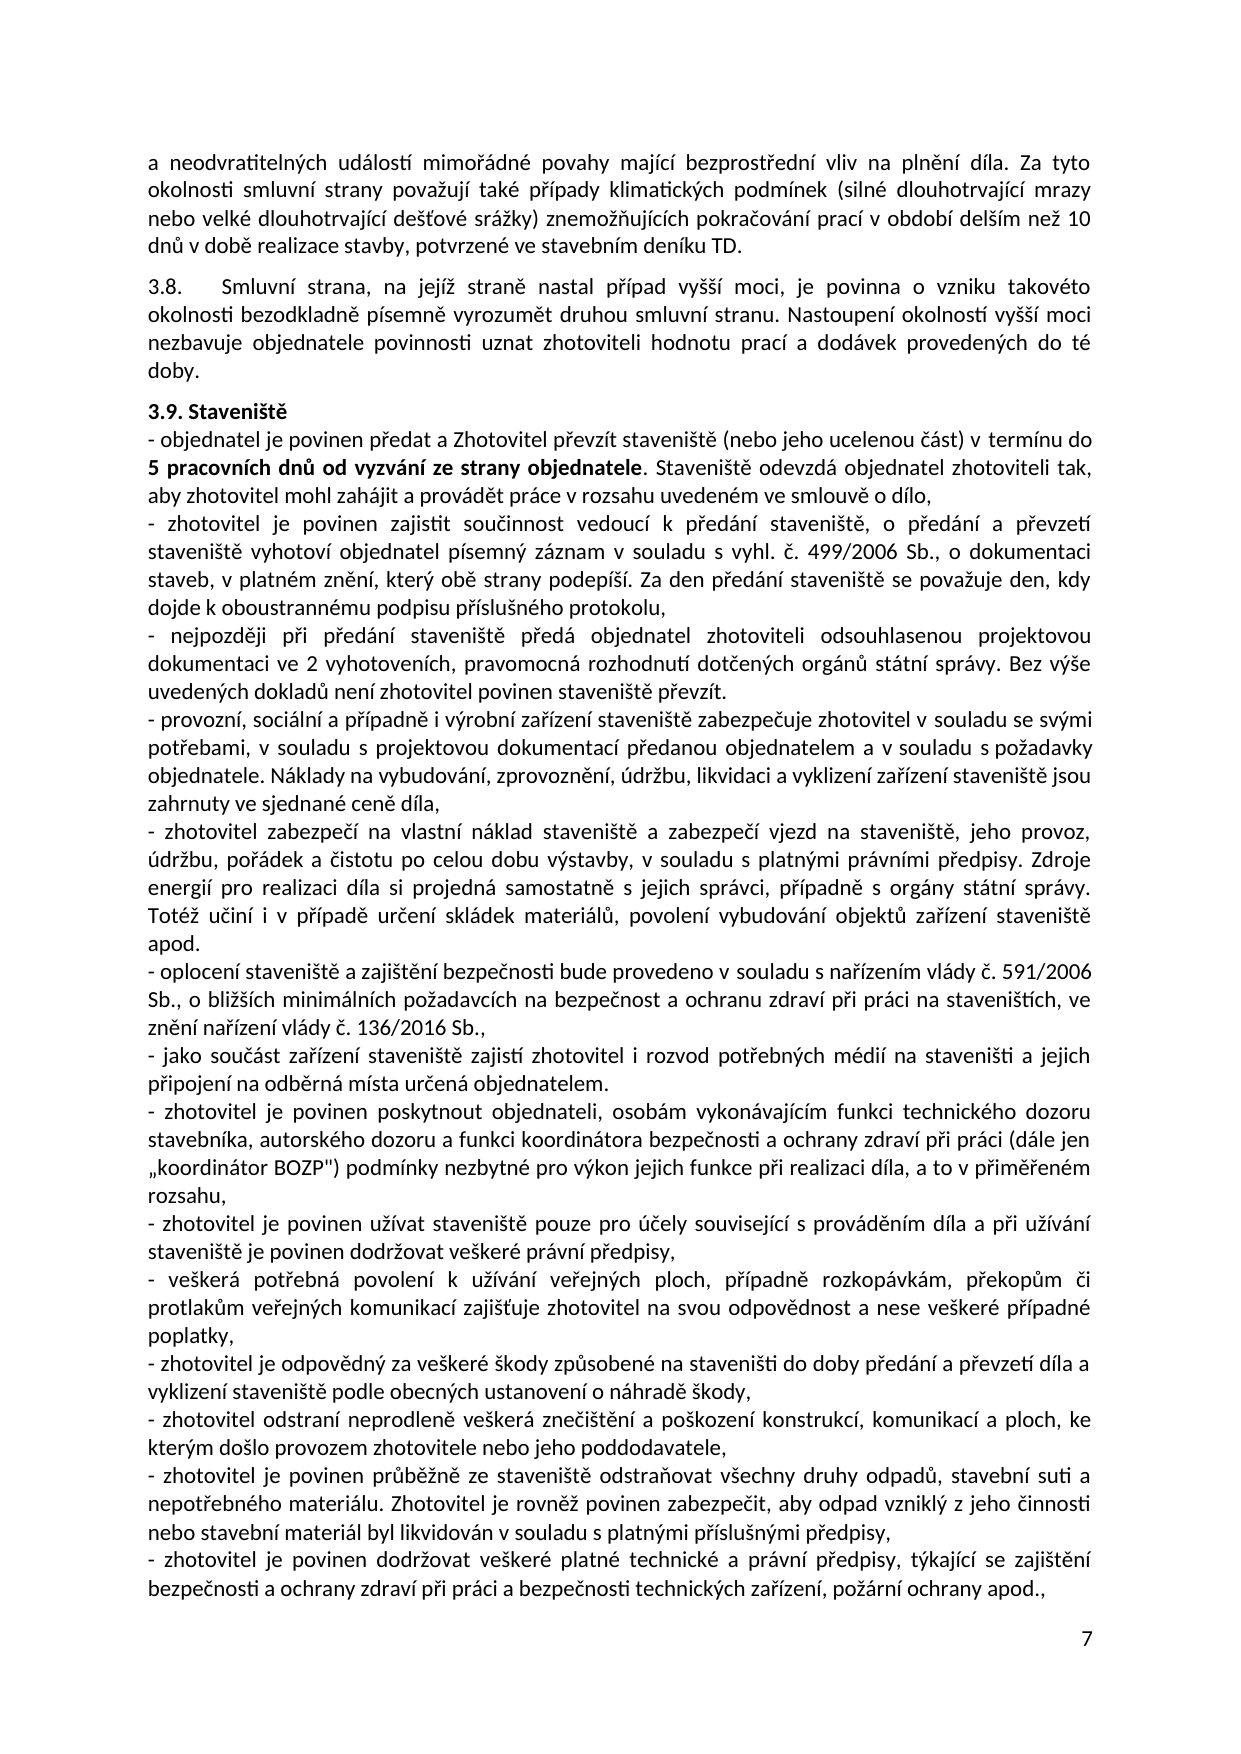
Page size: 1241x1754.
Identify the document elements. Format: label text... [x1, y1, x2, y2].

text - veškerá potřebná povolení k užívání veřejných ploch, případně rozkopávkám, překopům či protlakům veřejných komunikací zajišťuje zhotovitel na svou odpovědnost a nese veškeré případné poplatky, [148, 1265, 1093, 1349]
text - nejpozději při předání staveniště předá objednatel zhotoviteli odsouhlasenou projektovou dokumentaci ve 2 vyhotoveních, pravomocná rozhodnutí dotčených orgánů státní správy. Bez výše uvedených dokladů není zhotovitel povinen staveniště převzít. [148, 621, 1093, 705]
text - zhotovitel je povinen průběžně ze staveniště odstraňovat všechny druhy odpadů, stavební suti a nepotřebného materiálu. Zhotovitel je rovněž povinen zabezpečit, aby odpad vzniklý z jeho činnosti nebo stavební materiál byl likvidován v souladu s platnými příslušnými předpisy, [148, 1462, 1093, 1546]
text - zhotovitel zabezpečí na vlastní náklad staveniště a zabezpečí vjezd na staveniště, jeho provoz, údržbu, pořádek a čistotu po celou dobu výstavby, v souladu s platnými právními předpisy. Zdroje energií pro realizaci díla si projedná samostatně s jejich správci, případně s orgány státní správy. Totéž učiní i v případě určení skládek materiálů, povolení vybudování objektů zařízení staveniště apod. [148, 817, 1093, 957]
text - jako součást zařízení staveniště zajistí zhotovitel i rozvod potřebných médií na staveništi a jejich připojení na odběrná místa určená objednatelem. [148, 1041, 1093, 1097]
text 3.9. Staveniště [148, 397, 1093, 425]
text - zhotovitel je povinen poskytnout objednateli, osobám vykonávajícím funkci technického dozoru stavebníka, autorského dozoru a funkci koordinátora bezpečnosti a ochrany zdraví při práci (dále jen „koordinátor BOZP") podmínky nezbytné pro výkon jejich funkce při realizaci díla, a to v přiměřeném rozsahu, [148, 1097, 1093, 1209]
text - oplocení staveniště a zajištění bezpečnosti bude provedeno v souladu s nařízením vlády č. 591/2006 Sb., o bližších minimálních požadavcích na bezpečnost a ochranu zdraví při práci na staveništích, ve znění nařízení vlády č. 136/2016 Sb., [148, 957, 1093, 1041]
text - objednatel je povinen předat a Zhotovitel převzít staveniště (nebo jeho ucelenou část) v termínu do 5 pracovních dnů od vyzvání ze strany objednatele. Staveniště odevzdá objednatel zhotoviteli tak, aby zhotovitel mohl zahájit a provádět práce v rozsahu uvedeném ve smlouvě o dílo, [148, 425, 1093, 509]
text - zhotovitel je povinen zajistit součinnost vedoucí k předání staveniště, o předání a převzetí staveniště vyhotoví objednatel písemný záznam v souladu s vyhl. č. 499/2006 Sb., o dokumentaci staveb, v platném znění, který obě strany podepíší. Za den předání staveniště se považuje den, kdy dojde k oboustrannému podpisu příslušného protokolu, [148, 509, 1093, 621]
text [148, 148, 1093, 260]
text - zhotovitel je povinen dodržovat veškeré platné technické a právní předpisy, týkající se zajištění bezpečnosti a ochrany zdraví při práci a bezpečnosti technických zařízení, požární ochrany apod., [148, 1546, 1093, 1602]
text 3.8. Smluvní strana, na jejíž straně nastal případ vyšší moci, je povinna o vzniku takovéto okolnosti bezodkladně písemně vyrozumět druhou smluvní stranu. Nastoupení okolností vyšší moci nezbavuje objednatele povinnosti uznat zhotoviteli hodnotu prací a dodávek provedených do té doby. [148, 272, 1093, 384]
text - provozní, sociální a případně i výrobní zařízení staveniště zabezpečuje zhotovitel v souladu se svými potřebami, v souladu s projektovou dokumentací předanou objednatelem a v souladu s požadavky objednatele. Náklady na vybudování, zprovoznění, údržbu, likvidaci a vyklizení zařízení staveniště jsou zahrnuty ve sjednané ceně díla, [148, 705, 1093, 817]
text - zhotovitel je povinen užívat staveniště pouze pro účely související s prováděním díla a při užívání staveniště je povinen dodržovat veškeré právní předpisy, [148, 1209, 1093, 1265]
text - zhotovitel je odpovědný za veškeré škody způsobené na staveništi do doby předání a převzetí díla a vyklizení staveniště podle obecných ustanovení o náhradě škody, [148, 1349, 1093, 1406]
text - zhotovitel odstraní neprodleně veškerá znečištění a poškození konstrukcí, komunikací a ploch, ke kterým došlo provozem zhotovitele nebo jeho poddodavatele, [148, 1406, 1093, 1462]
